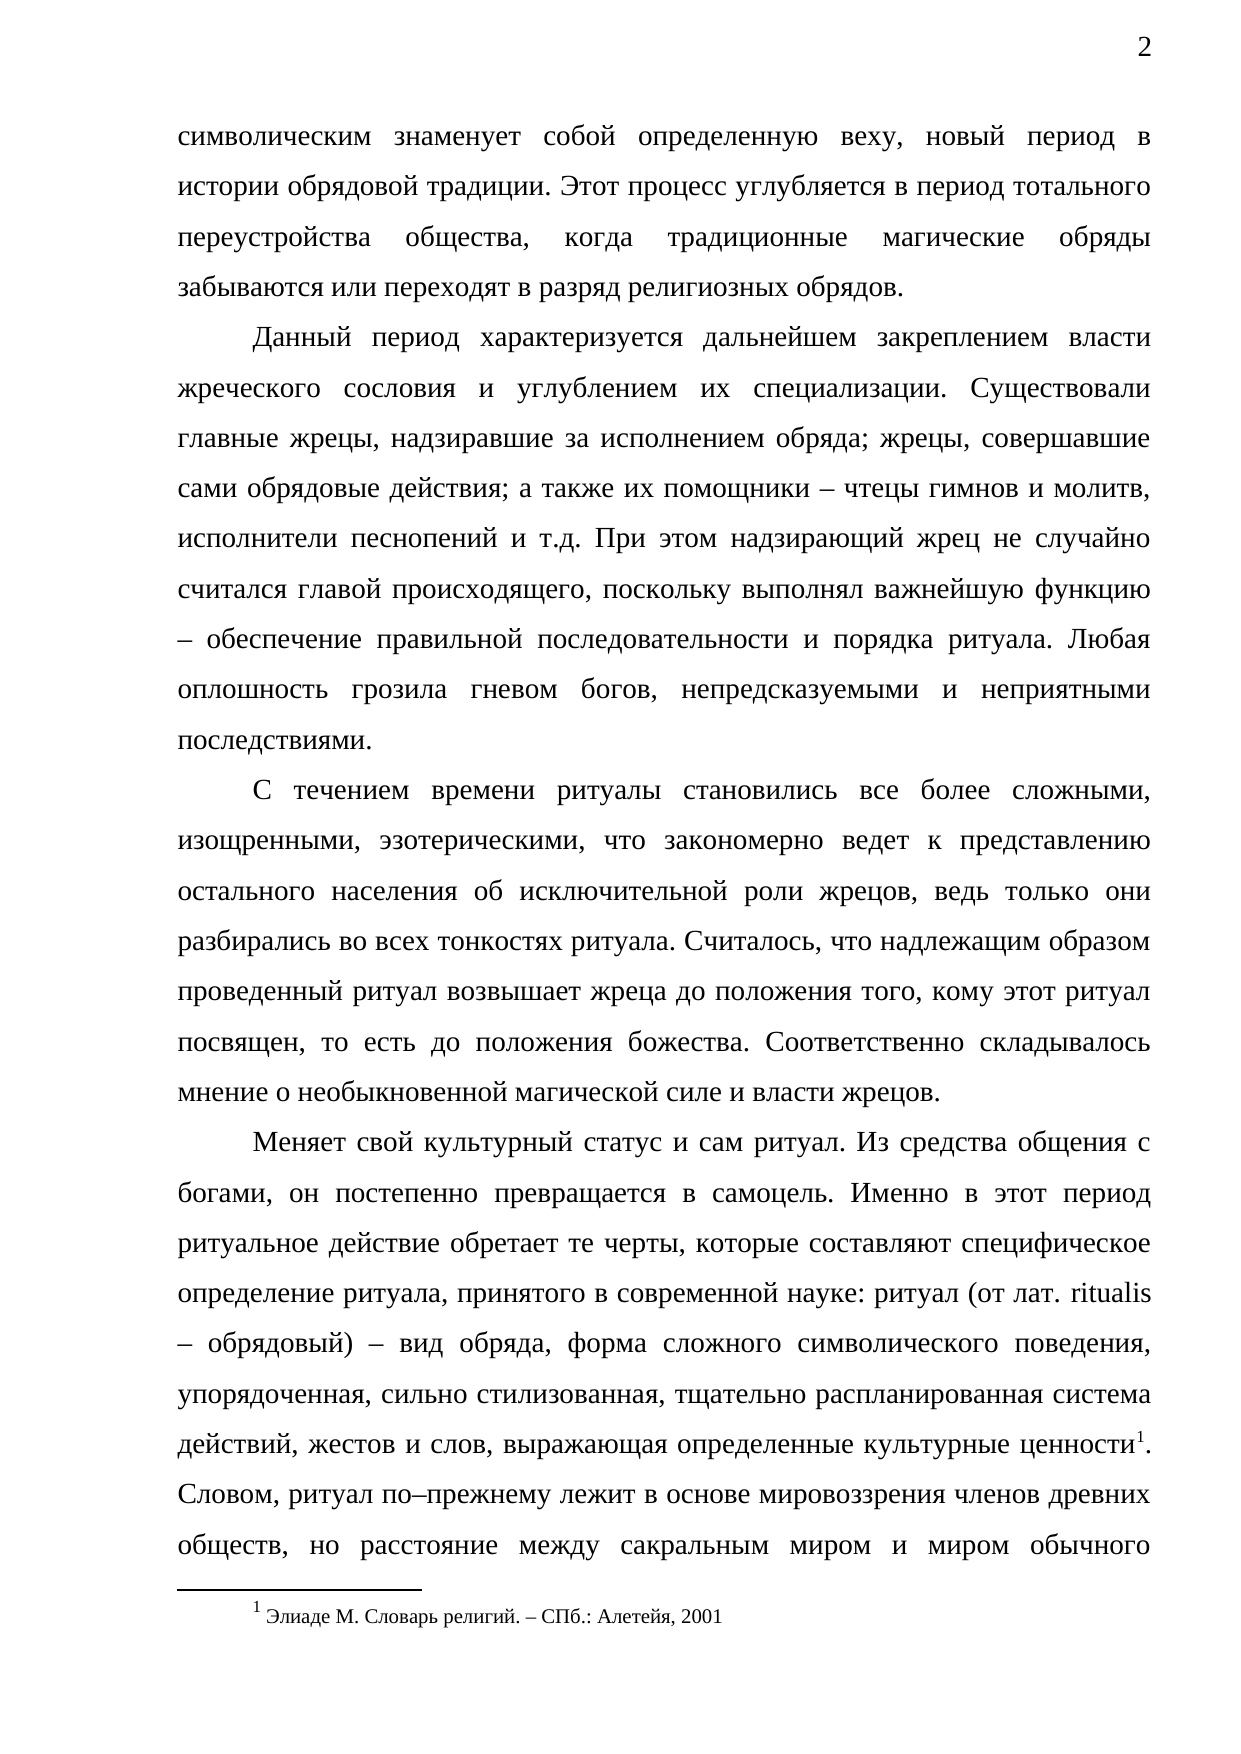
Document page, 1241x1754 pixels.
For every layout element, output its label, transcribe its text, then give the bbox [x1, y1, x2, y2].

text Данный период характеризуется дальнейшем закреплением власти жреческого сословия и углублением их специализации. Существовали главные жрецы, надзиравшие за исполнением обряда; жрецы, совершавшие сами обрядовые действия; а также их помощники – чтецы гимнов и молитв, исполнители песнопений и т.д. При этом надзирающий жрец не случайно считался главой происходящего, поскольку выполнял важнейшую функцию – обеспечение правильной последовательности и порядка ритуала. Любая оплошность грозила гневом богов, непредсказуемыми и неприятными последствиями. [177, 319, 1152, 755]
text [177, 1124, 1152, 1560]
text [177, 118, 1152, 303]
text С течением времени ритуалы становились все более сложными, изощренными, эзотерическими, что закономерно ведет к представлению остального населения об исключительной роли жрецов, ведь только они разбирались во всех тонкостях ритуала. Считалось, что надлежащим образом проведенный ритуал возвышает жреца до положения того, кому этот ритуал посвящен, то есть до положения божества. Соответственно складывалось мнение о необыкновенной магической силе и власти жрецов. [177, 772, 1152, 1108]
